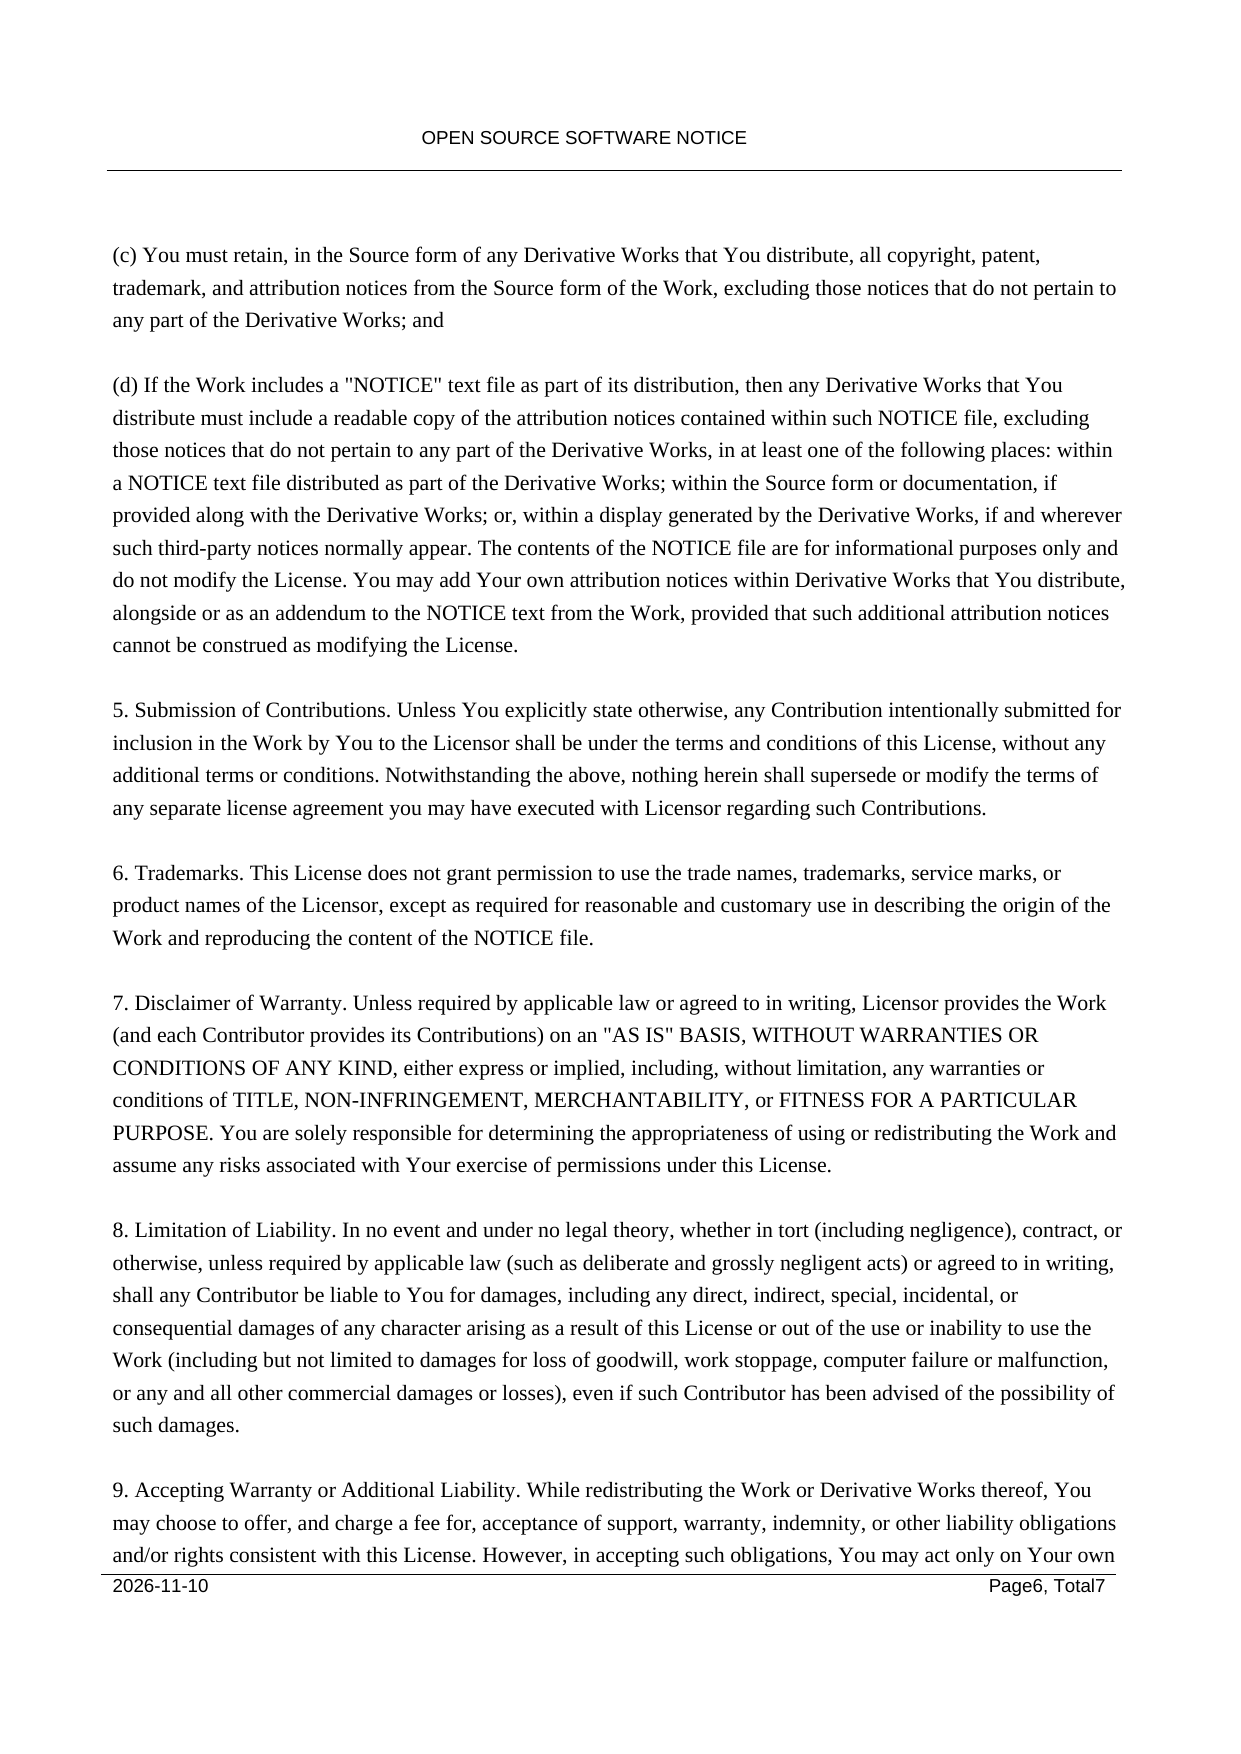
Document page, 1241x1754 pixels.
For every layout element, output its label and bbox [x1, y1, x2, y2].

text [112, 206, 1128, 1571]
